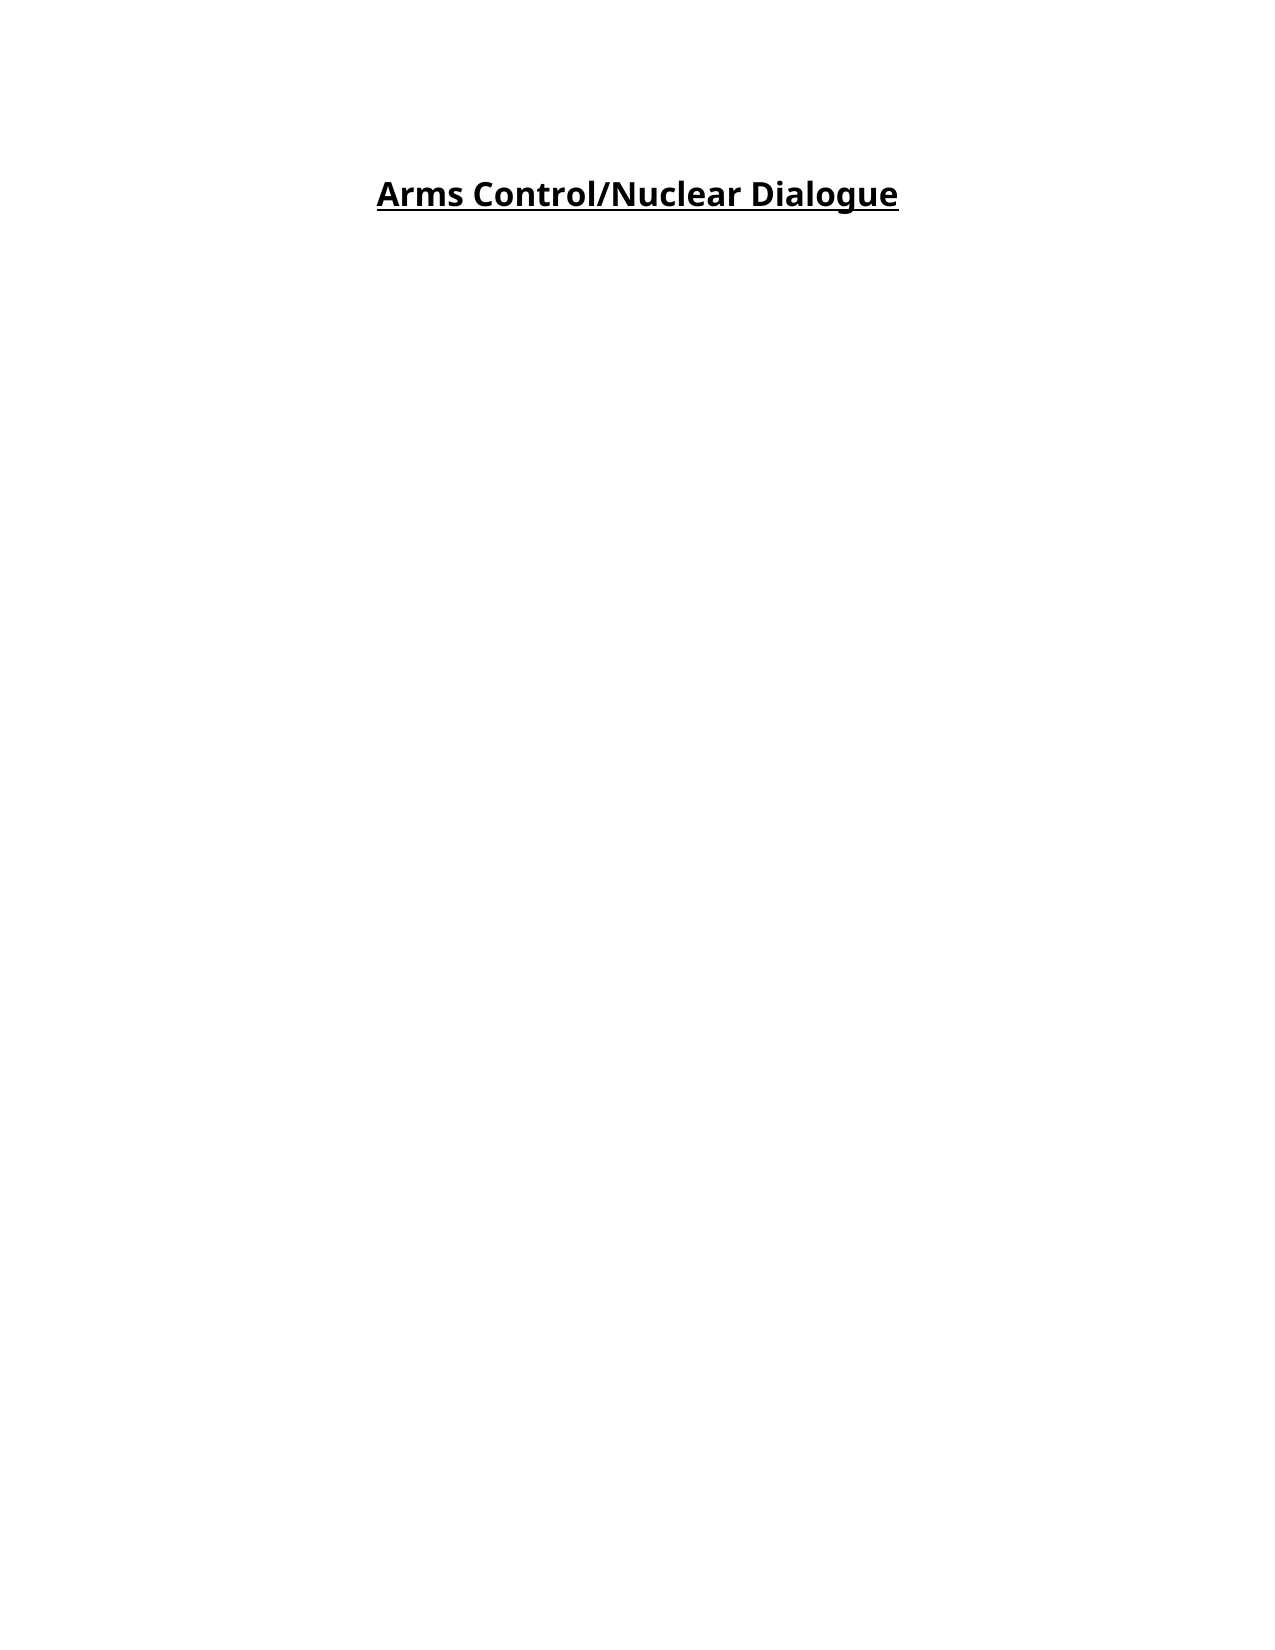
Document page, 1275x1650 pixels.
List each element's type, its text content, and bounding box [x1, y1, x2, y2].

subtitle Arms Control/Nuclear Dialogue [187, 171, 1087, 216]
